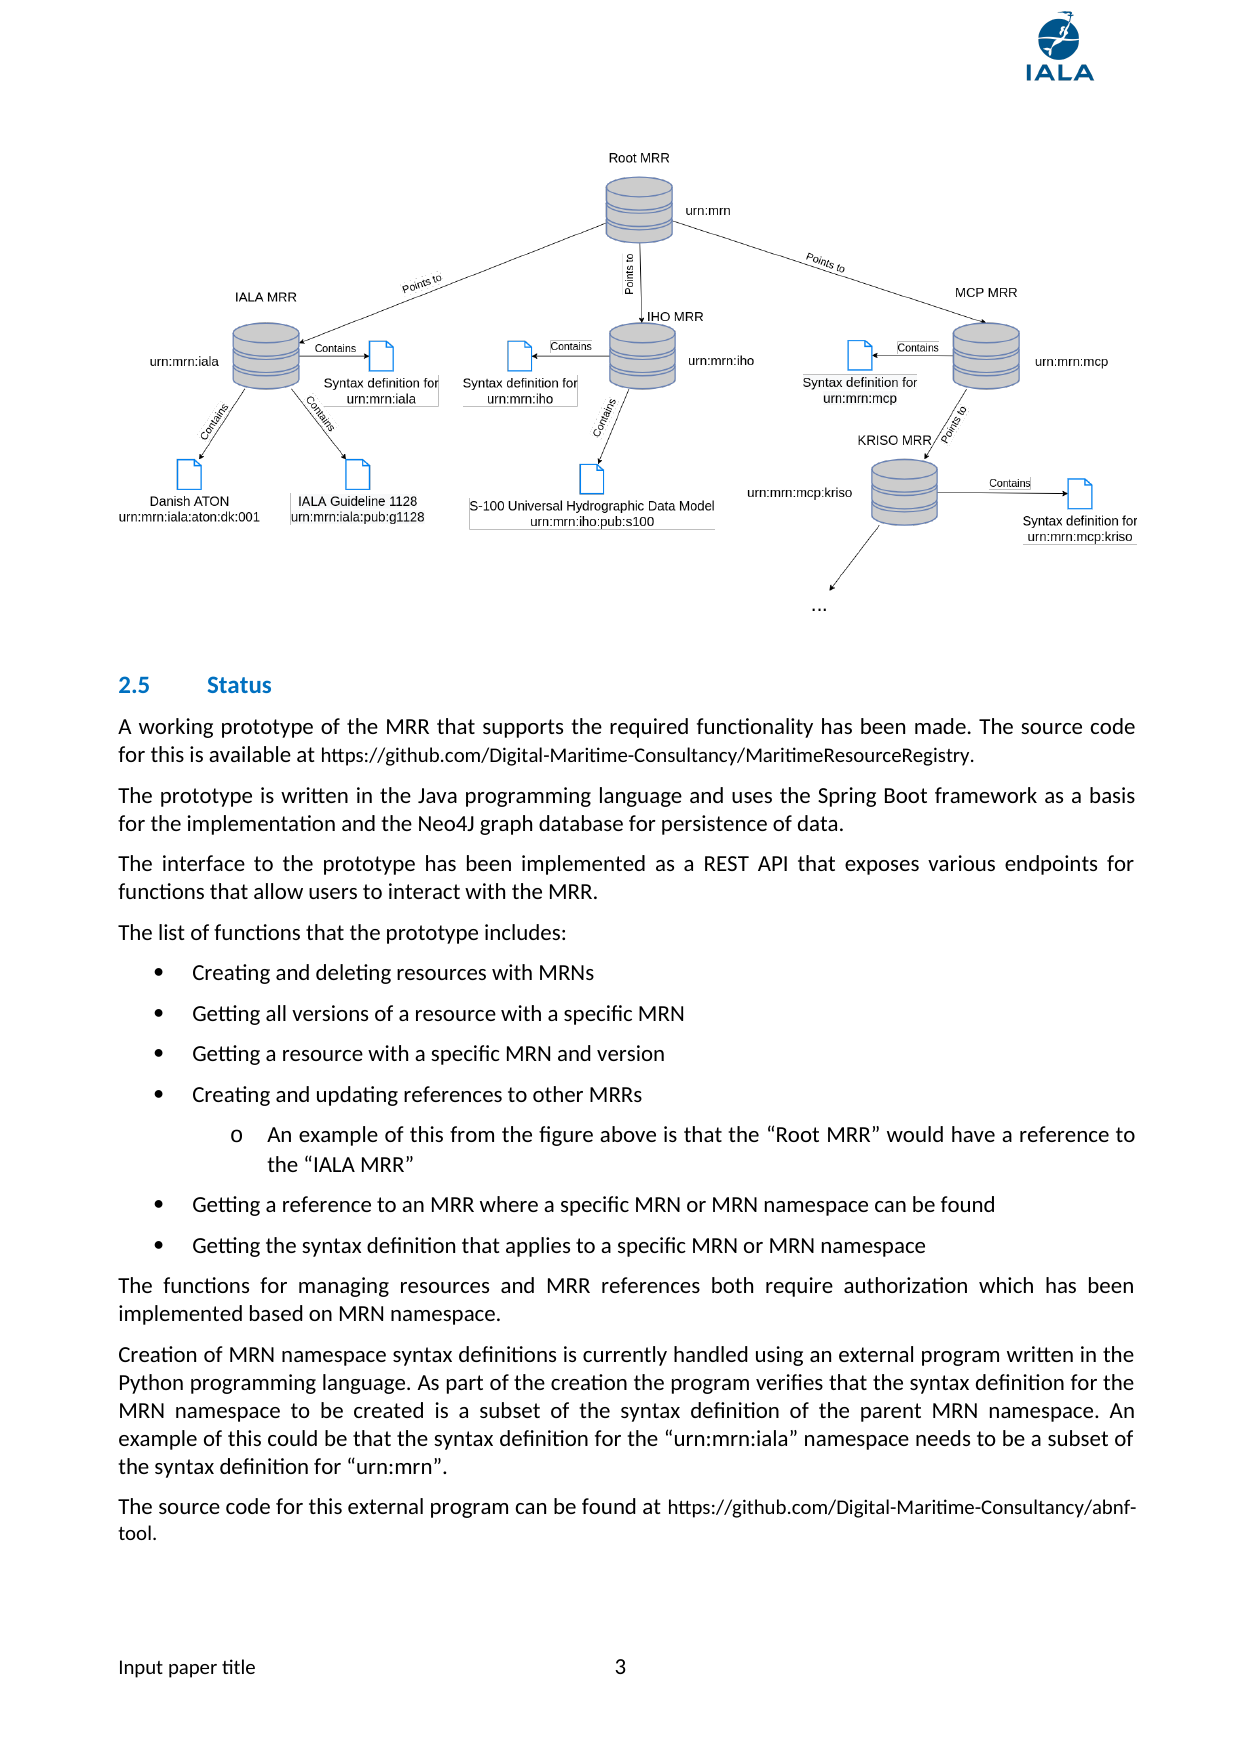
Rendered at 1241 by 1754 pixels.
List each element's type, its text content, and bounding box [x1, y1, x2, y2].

list Creating and deleting resources with MRNs [154, 958, 1137, 986]
list Creating and updating references to other MRRs [154, 1080, 1137, 1108]
list Getting a resource with a specific MRN and version [154, 1039, 1137, 1067]
picture [118, 149, 1137, 617]
list Getting a reference to an MRR where a specific MRN or MRN namespace can be found [154, 1190, 1137, 1218]
picture [1011, 3, 1106, 96]
list Getting all versions of a resource with a specific MRN [154, 999, 1137, 1027]
text The interface to the prototype has been implemented as a REST API that exposes various endpoints for functions that allow users to interact with the MRR. [118, 849, 1137, 905]
text The functions for managing resources and MRR references both require authorization which has been implemented based on MRN namespace. [118, 1271, 1137, 1327]
text The prototype is written in the Java programming language and uses the Spring Boot framework as a basis for the implementation and the Neo4J graph database for persistence of data. [118, 781, 1137, 837]
text The list of functions that the prototype includes: [118, 918, 1137, 946]
list An example of this from the figure above is that the “Root MRR” would have a reference to the “IALA MRR” [229, 1121, 1137, 1178]
subtitle Status [118, 669, 1137, 700]
text Creation of MRN namespace syntax definitions is currently handled using an external program written in the Python programming language. As part of the creation the program verifies that the syntax definition for the MRN namespace to be created is a subset of the syntax definition of the parent MRN namespace. An example of this could be that the syntax definition for the “urn:mrn:iala” namespace needs to be a subset of the syntax definition for “urn:mrn”. [118, 1340, 1137, 1480]
list Getting the syntax definition that applies to a specific MRN or MRN namespace [154, 1231, 1137, 1259]
text The source code for this external program can be found at https://github.com/Digital-Maritime-Consultancy/abnf-tool. [118, 1492, 1137, 1546]
text A working prototype of the MRR that supports the required functionality has been made. The source code for this is available at https://github.com/Digital-Maritime-Consultancy/MaritimeResourceRegistry. [118, 712, 1137, 768]
